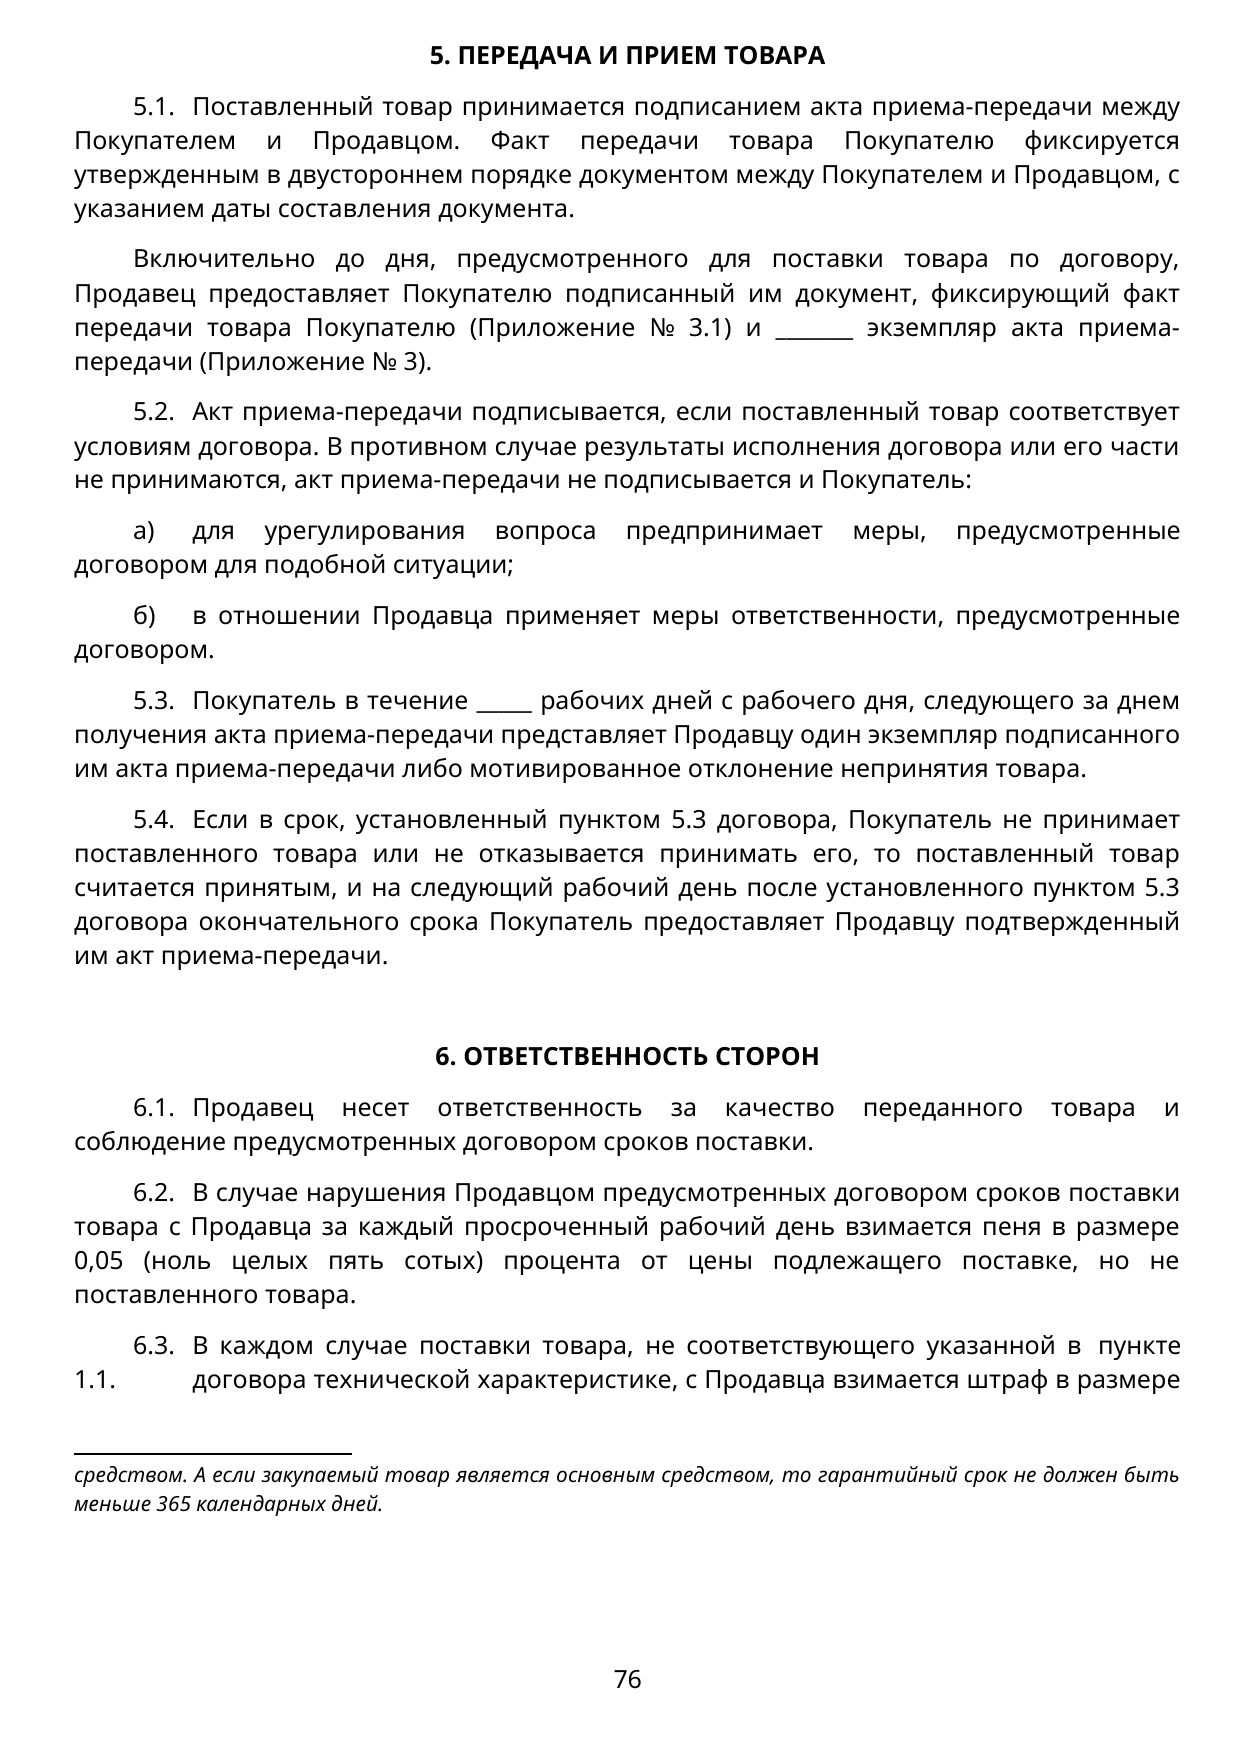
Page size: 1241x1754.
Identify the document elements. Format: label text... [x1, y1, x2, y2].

text 6.1. Продавец несет ответственность за качество переданного товара и соблюдение предусмотренных договором сроков поставки. [74, 1090, 1181, 1158]
text Включительно до дня, предусмотренного для поставки товара по договору, Продавец предоставляет Покупателю подписанный им документ, фиксирующий факт передачи товара Покупателю (Приложение № 3.1) и _______ экземпляр акта приема-передачи (Приложение № 3). [74, 241, 1181, 377]
text 5. ПЕРЕДАЧА И ПРИЕМ ТОВАРА [74, 37, 1181, 72]
text б) в отношении Продавца применяет меры ответственности, предусмотренные договором. [74, 598, 1181, 666]
text 5.2. Акт приема-передачи подписывается, если поставленный товар соответствует условиям договора. В противном случае результаты исполнения договора или его части не принимаются, акт приема-передачи не подписывается и Покупатель: [74, 394, 1181, 496]
text 6. ОТВЕТСТВЕННОСТЬ СТОРОН [74, 1039, 1181, 1073]
text а) для урегулирования вопроса предпринимает меры, предусмотренные договором для подобной ситуации; [74, 513, 1181, 581]
text 5.3. Покупатель в течение _____ рабочих дней с рабочего дня, следующего за днем получения акта приема-передачи представляет Продавцу один экземпляр подписанного им акта приема-передачи либо мотивированное отклонение непринятия товара. [74, 682, 1181, 785]
text 5.1. Поставленный товар принимается подписанием акта приема-передачи между Покупателем и Продавцом. Факт передачи товара Покупателю фиксируется утвержденным в двустороннем порядке документом между Покупателем и Продавцом, с указанием даты составления документа. [74, 88, 1181, 224]
text 5.4. Если в срок, установленный пунктом 5.3 договора, Покупатель не принимает поставленного товара или не отказывается принимать его, то поставленный товар считается принятым, и на следующий рабочий день после установленного пунктом 5.3 договора окончательного срока Покупатель предоставляет Продавцу подтвержденный им акт приема-передачи. [74, 801, 1181, 972]
text 6.2. В случае нарушения Продавцом предусмотренных договором сроков поставки товара с Продавца за каждый просроченный рабочий день взимается пеня в размере 0,05 (ноль целых пять сотых) процента от цены подлежащего поставке, но не поставленного товара. [74, 1174, 1181, 1311]
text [74, 1327, 1181, 1396]
